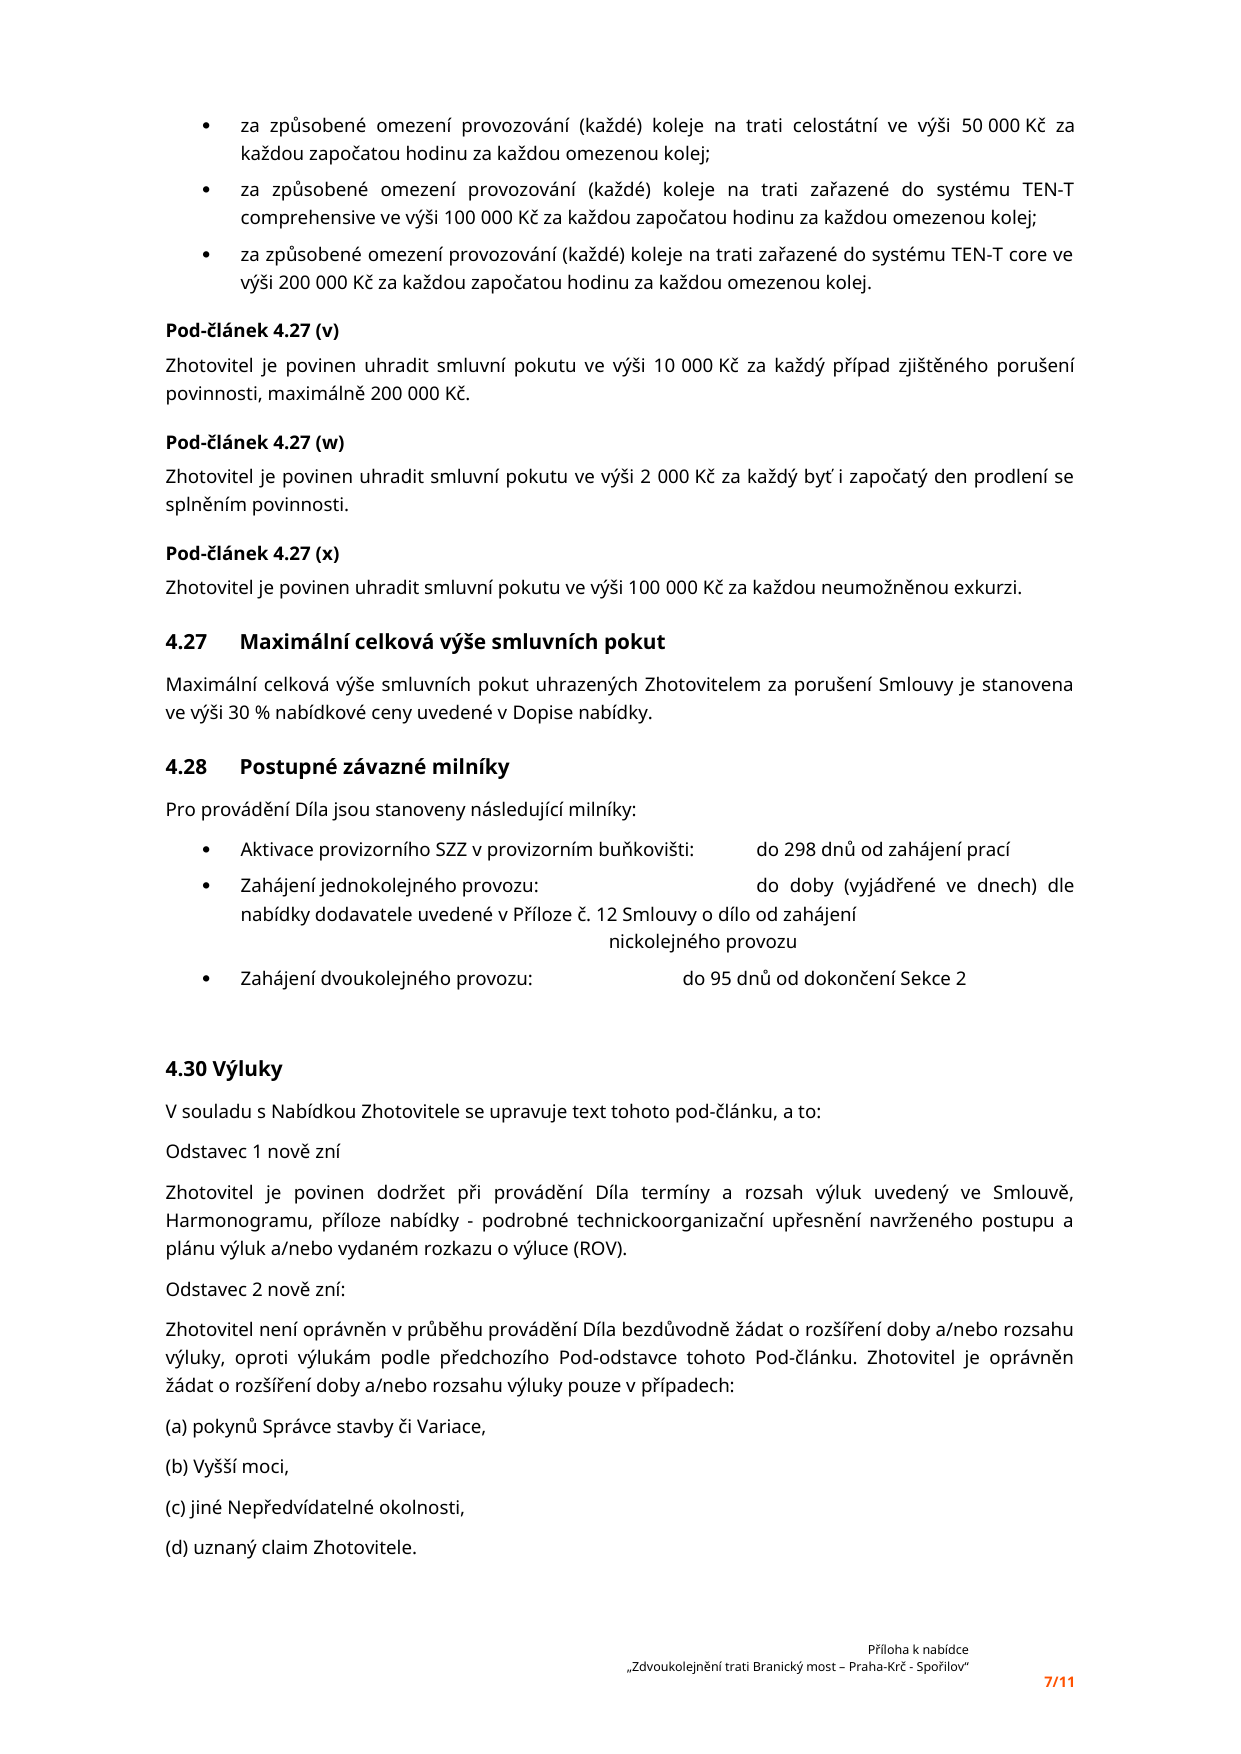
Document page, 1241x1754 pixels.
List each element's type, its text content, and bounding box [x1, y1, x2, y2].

text 4.28 Postupné závazné milníky [165, 752, 1075, 781]
text Zhotovitel je povinen uhradit smluvní pokutu ve výši 100 000 Kč za každou neumožněnou exkurzi. [165, 574, 1075, 600]
text (d) uznaný claim Zhotovitele. [165, 1534, 1075, 1560]
text Zhotovitel je povinen dodržet při provádění Díla termíny a rozsah výluk uvedený ve Smlouvě, Harmonogramu, příloze nabídky - podrobné technickoorganizační upřesnění navrženého postupu a plánu výluk a/nebo vydaném rozkazu o výluce (ROV). [165, 1179, 1075, 1261]
text Zahájení dvoukolejného provozu: do 95 dnů od dokončení Sekce 2 [203, 965, 1075, 991]
text 4.27 Maximální celková výše smluvních pokut [165, 627, 1075, 656]
text Zhotovitel je povinen uhradit smluvní pokutu ve výši 2 000 Kč za každý byť i započatý den prodlení se splněním povinnosti. [165, 463, 1075, 517]
text Pro provádění Díla jsou stanoveny následující milníky: [165, 796, 1075, 821]
text V souladu s Nabídkou Zhotovitele se upravuje text tohoto pod-článku, a to: [165, 1098, 1075, 1124]
text za způsobené omezení provozování (každé) koleje na trati zařazené do systému TEN-T comprehensive ve výši 100 000 Kč za každou započatou hodinu za každou omezenou kolej; [203, 177, 1075, 230]
text za způsobené omezení provozování (každé) koleje na trati zařazené do systému TEN-T core ve výši 200 000 Kč za každou započatou hodinu za každou omezenou kolej. [203, 241, 1075, 294]
text Pod-článek 4.27 (v) [165, 318, 1075, 343]
text Aktivace provizorního SZZ v provizorním buňkovišti: do 298 dnů od zahájení prací [203, 836, 1075, 862]
text Maximální celková výše smluvních pokut uhrazených Zhotovitelem za porušení Smlouvy je stanovena ve výši 30 % nabídkové ceny uvedené v Dopise nabídky. [165, 671, 1075, 725]
text Zahájení jednokolejného provozu: do doby (vyjádřené ve dnech) dle nabídky dodavatele uvedené v Příloze č. 12 Smlouvy o dílo od zahájení nickolejného provozu [203, 873, 1075, 954]
text Odstavec 2 nově zní: [165, 1276, 1075, 1301]
text Zhotovitel je povinen uhradit smluvní pokutu ve výši 10 000 Kč za každý případ zjištěného porušení povinnosti, maximálně 200 000 Kč. [165, 352, 1075, 406]
text 4.30 Výluky [165, 1054, 1075, 1083]
text (a) pokynů Správce stavby či Variace, [165, 1413, 1075, 1438]
text Pod-článek 4.27 (x) [165, 540, 1075, 566]
text Odstavec 1 nově zní [165, 1139, 1075, 1164]
text (b) Vyšší moci, [165, 1453, 1075, 1479]
text Pod-článek 4.27 (w) [165, 429, 1075, 454]
text za způsobené omezení provozování (každé) koleje na trati celostátní ve výši 50 000 Kč za každou započatou hodinu za každou omezenou kolej; [203, 112, 1075, 166]
text (c) jiné Nepředvídatelné okolnosti, [165, 1494, 1075, 1519]
text Zhotovitel není oprávněn v průběhu provádění Díla bezdůvodně žádat o rozšíření doby a/nebo rozsahu výluky, oproti výlukám podle předchozího Pod-odstavce tohoto Pod-článku. Zhotovitel je oprávněn žádat o rozšíření doby a/nebo rozsahu výluky pouze v případech: [165, 1316, 1075, 1398]
